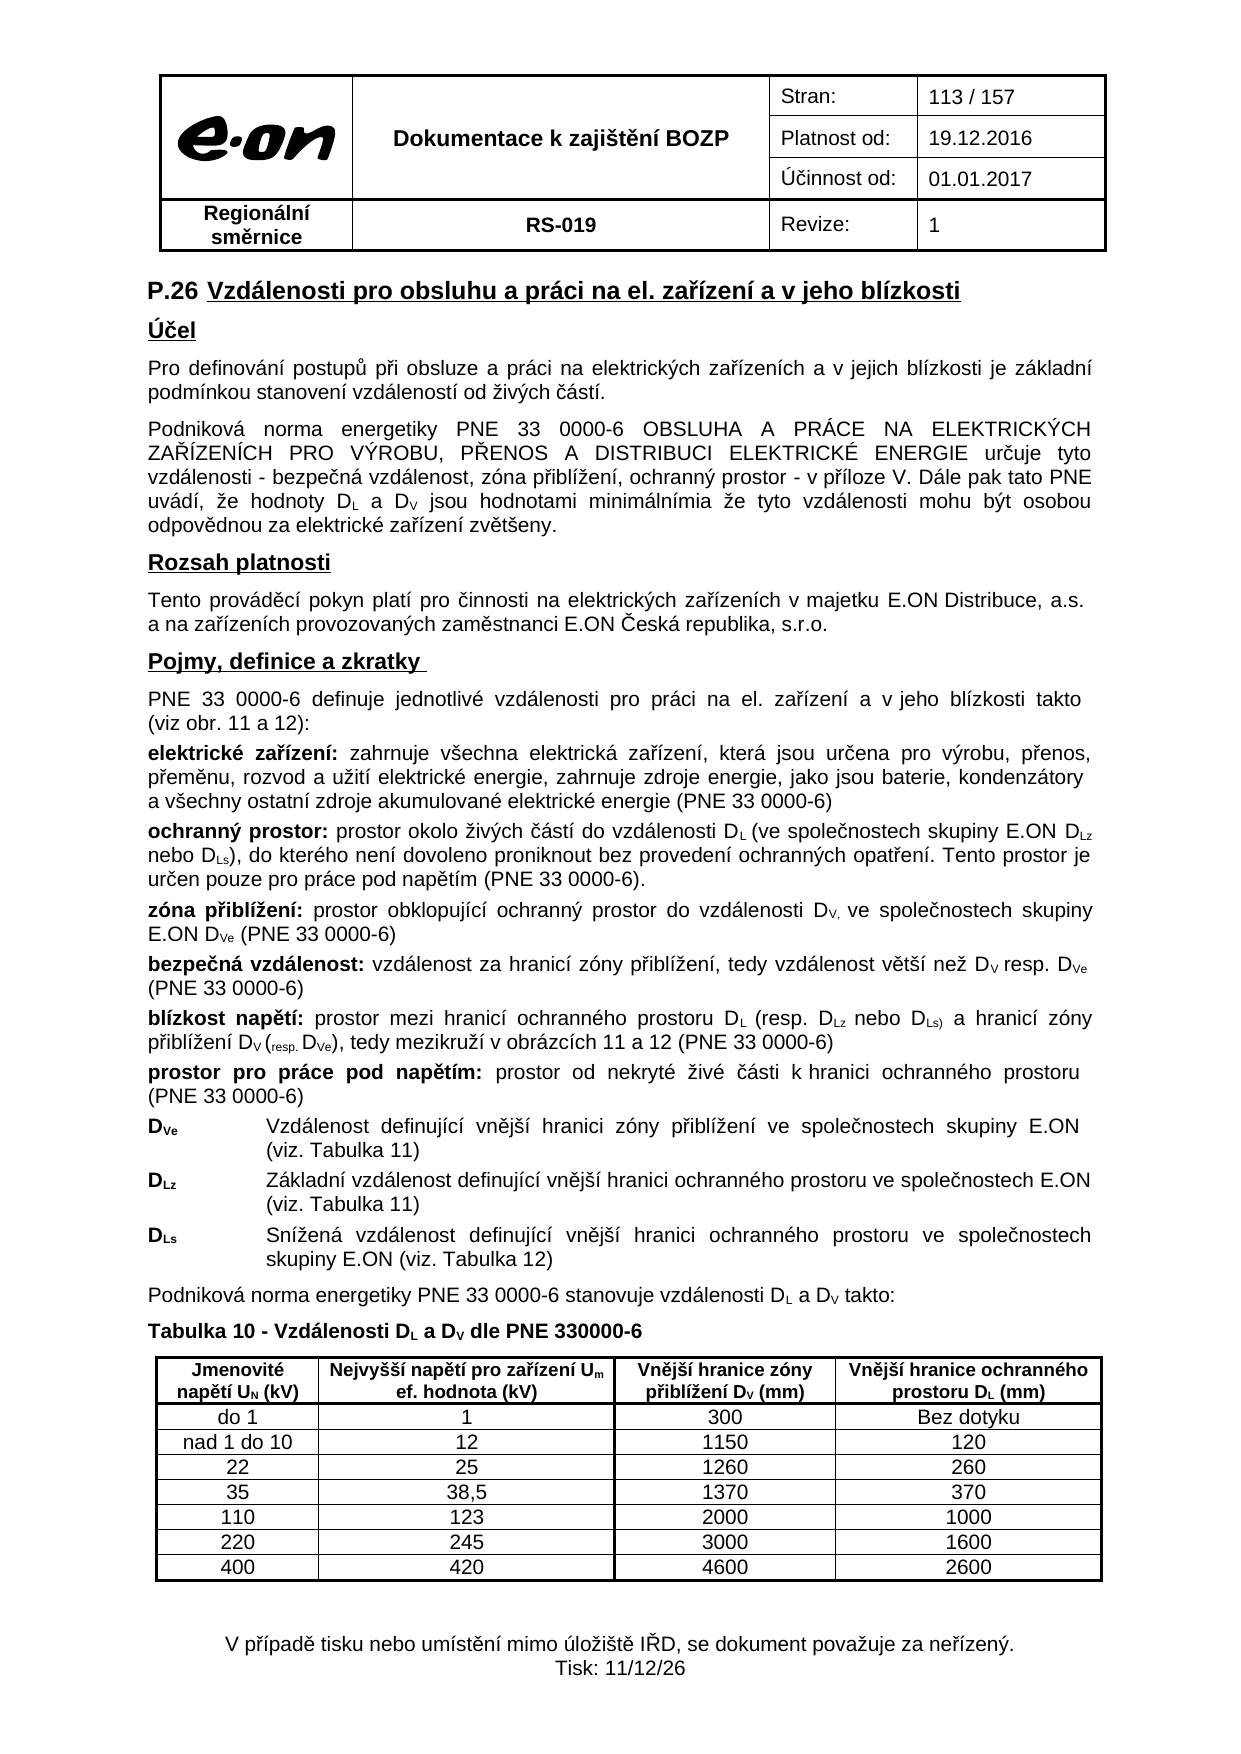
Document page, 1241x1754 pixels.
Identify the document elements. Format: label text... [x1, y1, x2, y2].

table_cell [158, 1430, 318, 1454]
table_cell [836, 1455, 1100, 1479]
text Podniková norma energetiky PNE 33 0000-6 OBSLUHA A PRÁCE NA ELEKTRICKÝCH ZAŘÍZENÍCH PRO VÝROBU, PŘENOS A DISTRIBUCI ELEKTRICKÉ ENERGIE určuje tyto vzdálenosti - bezpečná vzdálenost, zóna přiblížení, ochranný prostor - v příloze V. Dále pak tato PNE uvádí, že hodnoty DL a DV jsou hodnotami minimálnímia že tyto vzdálenosti mohu být osobou odpovědnou za elektrické zařízení zvětšeny. [148, 417, 1092, 536]
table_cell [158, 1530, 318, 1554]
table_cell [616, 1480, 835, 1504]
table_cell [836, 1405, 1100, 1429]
text elektrické zařízení: zahrnuje všechna elektrická zařízení, která jsou určena pro výrobu, přenos, přeměnu, rozvod a užití elektrické energie, zahrnuje zdroje energie, jako jsou baterie, kondenzátory a všechny ostatní zdroje akumulované elektrické energie (PNE 33 0000-6) [148, 741, 1092, 813]
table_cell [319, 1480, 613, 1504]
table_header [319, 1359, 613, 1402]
text DVe Vzdálenost definující vnější hranici zóny přiblížení ve společnostech skupiny E.ON (viz. Tabulka 11) [148, 1114, 1092, 1162]
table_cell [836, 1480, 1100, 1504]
text blízkost napětí: prostor mezi hranicí ochranného prostoru DL (resp. DLz nebo DLs) a hranicí zóny přiblížení DV (resp. DVe), tedy mezikruží v obrázcích 11 a 12 (PNE 33 0000-6) [148, 1006, 1092, 1054]
text DLz Základní vzdálenost definující vnější hranici ochranného prostoru ve společnostech E.ON (viz. Tabulka 11) [148, 1168, 1092, 1216]
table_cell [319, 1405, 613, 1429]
text DLs Snížená vzdálenost definující vnější hranici ochranného prostoru ve společnostech skupiny E.ON (viz. Tabulka 12) [148, 1222, 1092, 1270]
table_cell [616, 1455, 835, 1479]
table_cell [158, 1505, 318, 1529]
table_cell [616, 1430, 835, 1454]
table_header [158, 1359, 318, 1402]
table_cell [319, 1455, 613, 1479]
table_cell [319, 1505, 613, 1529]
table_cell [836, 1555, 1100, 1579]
text prostor pro práce pod napětím: prostor od nekryté živé části k hranici ochranného prostoru (PNE 33 0000-6) [148, 1060, 1092, 1108]
text Tento prováděcí pokyn platí pro činnosti na elektrických zařízeních v majetku E.ON Distribuce, a.s. a na zařízeních provozovaných zaměstnanci E.ON Česká republika, s.r.o. [148, 588, 1092, 636]
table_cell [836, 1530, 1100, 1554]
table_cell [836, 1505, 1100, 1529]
text Vzdálenosti pro obsluhu a práci na el. zařízení a v jeho blízkosti [147, 276, 1092, 305]
title Účel [148, 317, 1092, 344]
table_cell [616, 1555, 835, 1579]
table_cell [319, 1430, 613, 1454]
text ochranný prostor: prostor okolo živých částí do vzdálenosti DL (ve společnostech skupiny E.ON DLz nebo DLs), do kterého není dovoleno proniknout bez provedení ochranných opatření. Tento prostor je určen pouze pro práce pod napětím (PNE 33 0000-6). [148, 819, 1092, 891]
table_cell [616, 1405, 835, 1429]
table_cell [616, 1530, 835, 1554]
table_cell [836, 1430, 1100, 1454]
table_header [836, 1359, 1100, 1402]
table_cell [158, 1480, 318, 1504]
title Rozsah platnosti [148, 549, 1092, 575]
text bezpečná vzdálenost: vzdálenost za hranicí zóny přiblížení, tedy vzdálenost větší než DV resp. DVe (PNE 33 0000-6) [148, 952, 1092, 999]
text Pro definování postupů při obsluze a práci na elektrických zařízeních a v jejich blízkosti je základní podmínkou stanovení vzdáleností od živých částí. [148, 356, 1092, 404]
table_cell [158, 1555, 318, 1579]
text PNE 33 0000-6 definuje jednotlivé vzdálenosti pro práci na el. zařízení a v jeho blízkosti takto (viz obr. 11 a 12): [148, 687, 1092, 735]
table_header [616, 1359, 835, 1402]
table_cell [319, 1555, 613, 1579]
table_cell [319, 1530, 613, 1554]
text zóna přiblížení: prostor obklopující ochranný prostor do vzdálenosti DV, ve společnostech skupiny E.ON DVe (PNE 33 0000-6) [148, 897, 1092, 945]
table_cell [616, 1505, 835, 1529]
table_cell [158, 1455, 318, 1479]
title Pojmy, definice a zkratky [148, 648, 1092, 674]
text Podniková norma energetiky PNE 33 0000-6 stanovuje vzdálenosti DL a DV takto: [148, 1283, 1092, 1307]
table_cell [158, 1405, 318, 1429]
